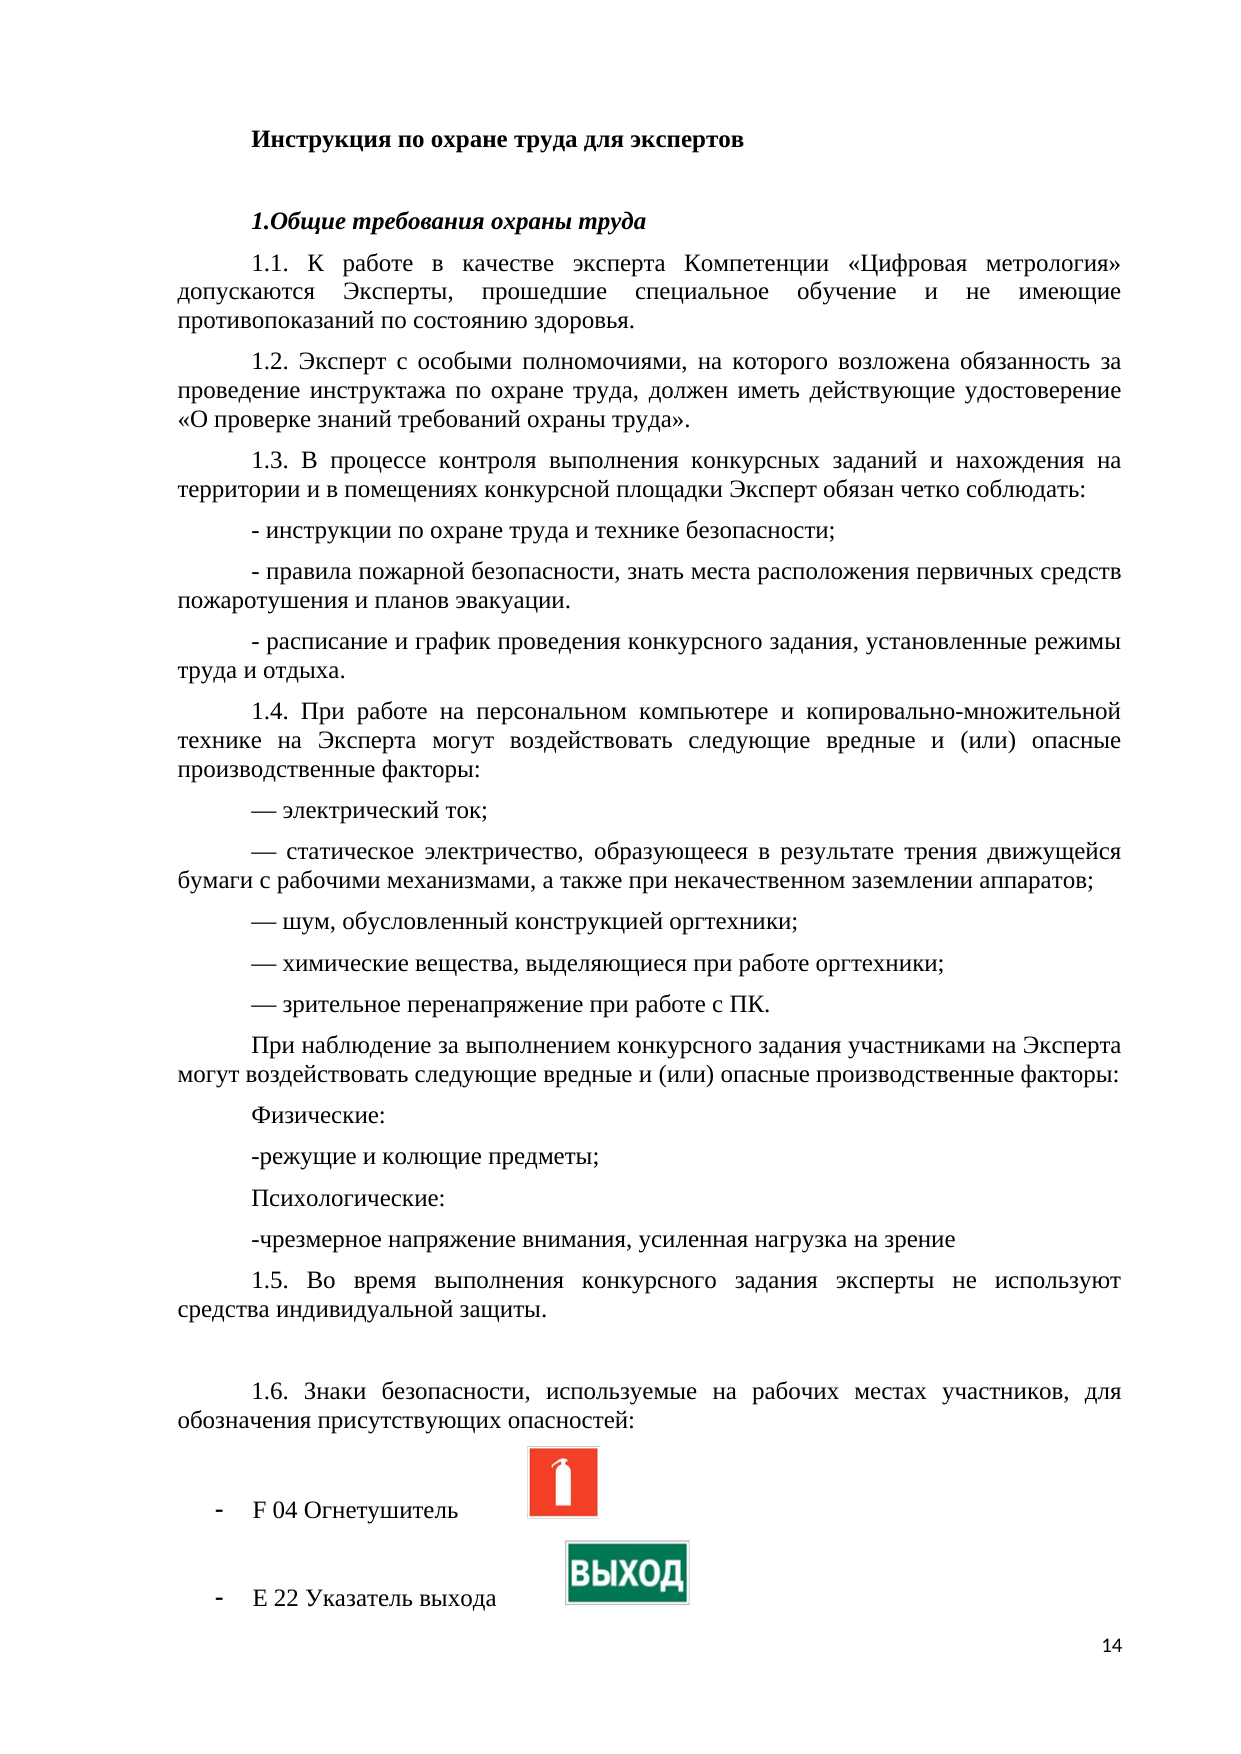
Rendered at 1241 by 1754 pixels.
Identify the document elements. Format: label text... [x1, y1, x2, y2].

text — статическое электричество, образующееся в результате трения движущейся бумаги с рабочими механизмами, а также при некачественном заземлении аппаратов; [177, 836, 1122, 894]
text - расписание и график проведения конкурсного задания, установленные режимы труда и отдыха. [177, 626, 1122, 684]
text Физические: [177, 1100, 1122, 1129]
list E 22 Указатель выхода [215, 1539, 1122, 1612]
text 1.5. Во время выполнения конкурсного задания эксперты не используют средства индивидуальной защиты. [177, 1265, 1122, 1323]
list F 04 Огнетушитель [215, 1446, 1122, 1524]
picture [565, 1538, 692, 1607]
text - правила пожарной безопасности, знать места расположения первичных средств пожаротушения и планов эвакуации. [177, 556, 1122, 614]
text 1.4. При работе на персональном компьютере и копировально-множительной технике на Эксперта могут воздействовать следующие вредные и (или) опасные производственные факторы: [177, 696, 1122, 783]
text 1.6. Знаки безопасности, используемые на рабочих местах участников, для обозначения присутствующих опасностей: [177, 1376, 1122, 1434]
text Инструкция по охране труда для экспертов [177, 124, 1122, 153]
picture [527, 1446, 601, 1519]
text -чрезмерное напряжение внимания, усиленная нагрузка на зрение [177, 1224, 1122, 1253]
text — шум, обусловленный конструкцией оргтехники; [177, 906, 1122, 935]
text -режущие и колющие предметы; [177, 1141, 1122, 1170]
text - инструкции по охране труда и технике безопасности; [177, 515, 1122, 544]
text Психологические: [177, 1183, 1122, 1211]
text При наблюдение за выполнением конкурсного задания участниками на Эксперта могут воздействовать следующие вредные и (или) опасные производственные факторы: [177, 1030, 1122, 1088]
text 1.1. К работе в качестве эксперта Компетенции «Цифровая метрология» допускаются Эксперты, прошедшие специальное обучение и не имеющие противопоказаний по состоянию здоровья. [177, 248, 1122, 334]
text 1.2. Эксперт с особыми полномочиями, на которого возложена обязанность за проведение инструктажа по охране труда, должен иметь действующие удостоверение «О проверке знаний требований охраны труда». [177, 346, 1122, 433]
text 1.3. В процессе контроля выполнения конкурсных заданий и нахождения на территории и в помещениях конкурсной площадки Эксперт обязан четко соблюдать: [177, 445, 1122, 503]
text — зрительное перенапряжение при работе с ПК. [177, 989, 1122, 1018]
text — электрический ток; [177, 795, 1122, 824]
text 1.Общие требования охраны труда [177, 206, 1122, 235]
text — химические вещества, выделяющиеся при работе оргтехники; [177, 948, 1122, 976]
